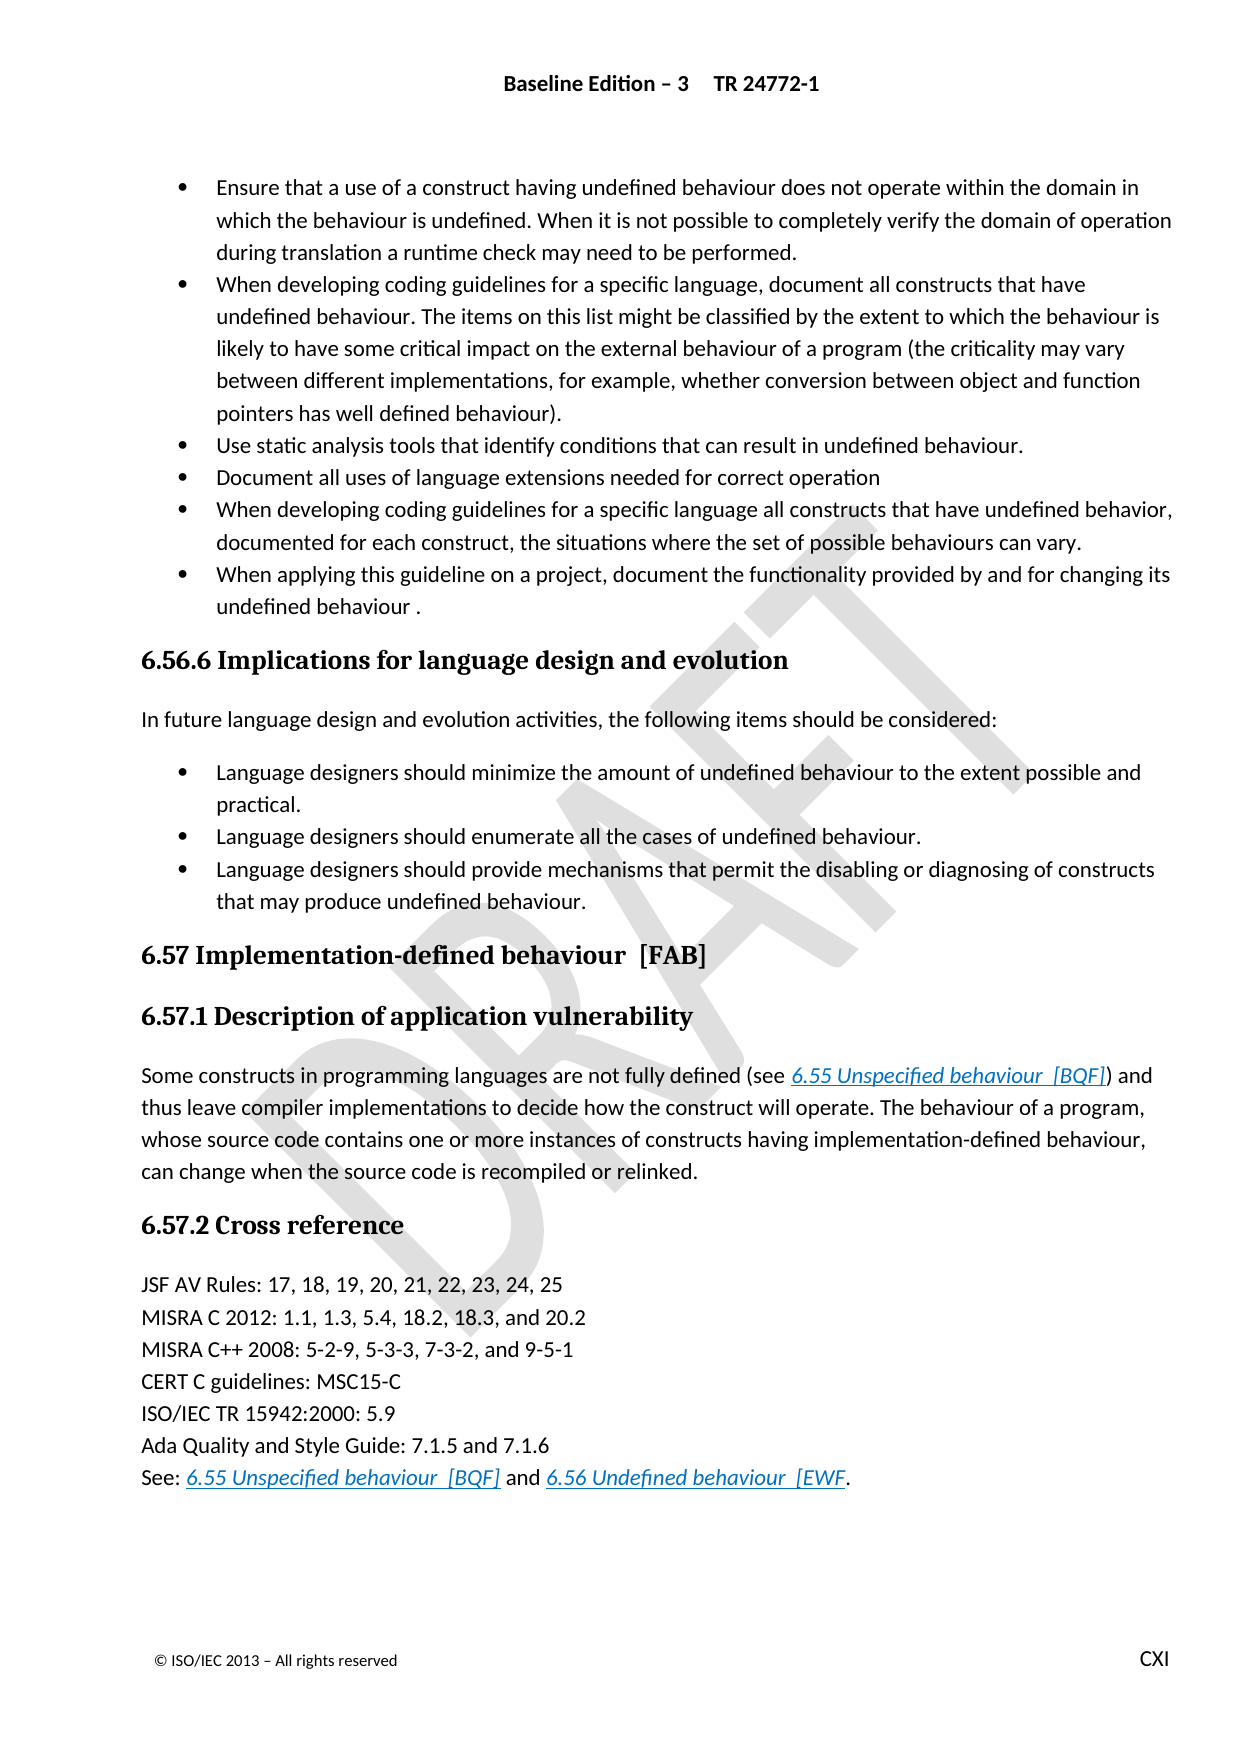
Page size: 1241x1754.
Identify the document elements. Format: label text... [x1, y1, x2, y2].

list When developing coding guidelines for a specific language all constructs that have undefined behavior, documented for each construct, the situations where the set of possible behaviours can vary. [178, 495, 1182, 556]
text Ada Quality and Style Guide: 7.1.5 and 7.1.6 [141, 1431, 1182, 1459]
list Ensure that a use of a construct having undefined behaviour does not operate within the domain in which the behaviour is undefined. When it is not possible to completely verify the domain of operation during translation a runtime check may need to be performed. [178, 173, 1182, 266]
subtitle 6.57 Implementation-defined behaviour [FAB] [141, 940, 1182, 971]
text MISRA C++ 2008: 5-2-9, 5-3-3, 7-3-2, and 9-5-1 [141, 1335, 1182, 1363]
list Language designers should minimize the amount of undefined behaviour to the extent possible and practical. [178, 758, 1182, 818]
text See: 6.55 Unspecified behaviour [BQF] and 6.56 Undefined behaviour [EWF. [141, 1463, 1182, 1492]
list Use static analysis tools that identify conditions that can result in undefined behaviour. [178, 431, 1182, 459]
list Language designers should provide mechanisms that permit the disabling or diagnosing of constructs that may produce undefined behaviour. [178, 855, 1182, 915]
list When applying this guideline on a project, document the functionality provided by and for changing its undefined behaviour . [178, 560, 1182, 620]
subtitle 6.57.1 Description of application vulnerability [141, 1001, 1182, 1032]
text MISRA C 2012: 1.1, 1.3, 5.4, 18.2, 18.3, and 20.2 [141, 1303, 1182, 1331]
list When developing coding guidelines for a specific language, document all constructs that have undefined behaviour. The items on this list might be classified by the extent to which the behaviour is likely to have some critical impact on the external behaviour of a program (the criticality may vary between different implementations, for example, whether conversion between object and function pointers has well defined behaviour). [178, 270, 1182, 427]
text JSF AV Rules: 17, 18, 19, 20, 21, 22, 23, 24, 25 [141, 1270, 1182, 1298]
text In future language design and evolution activities, the following items should be considered: [141, 705, 1182, 733]
subtitle 6.57.2 Cross reference [141, 1210, 1182, 1241]
text Some constructs in programming languages are not fully defined (see 6.55 Unspecified behaviour [BQF]) and thus leave compiler implementations to decide how the construct will operate. The behaviour of a program, whose source code contains one or more instances of constructs having implementation-defined behaviour, can change when the source code is recompiled or relinked. [141, 1061, 1182, 1185]
list Document all uses of language extensions needed for correct operation [178, 463, 1182, 491]
text ISO/IEC TR 15942:2000: 5.9 [141, 1399, 1182, 1427]
subtitle 6.56.6 Implications for language design and evolution [141, 645, 1182, 676]
text CERT C guidelines: MSC15-C [141, 1367, 1182, 1395]
list Language designers should enumerate all the cases of undefined behaviour. [178, 822, 1182, 851]
